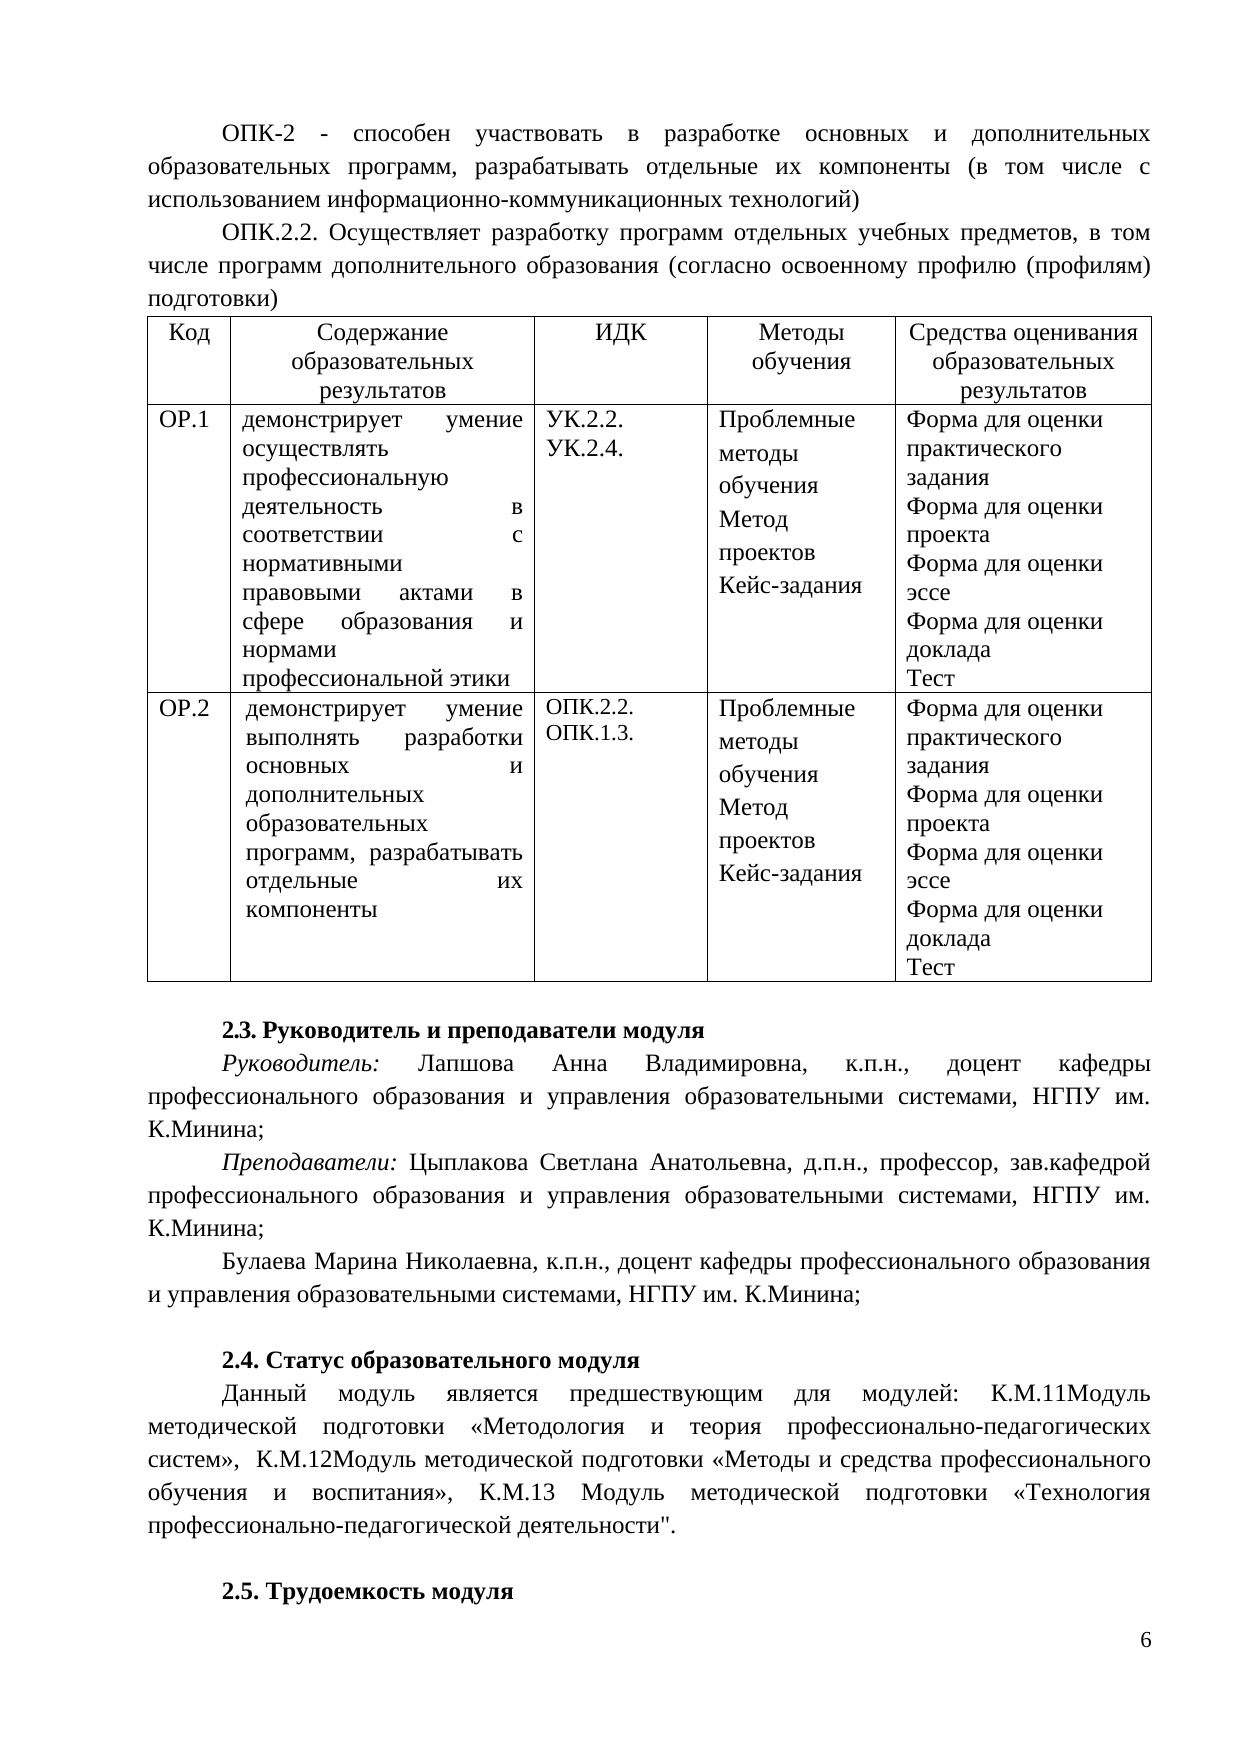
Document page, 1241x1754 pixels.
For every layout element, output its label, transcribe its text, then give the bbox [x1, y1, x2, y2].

text ОПК-2 - способен участвовать в разработке основных и дополнительных образовательных программ, разрабатывать отдельные их компоненты (в том числе с использованием информационно-коммуникационных технологий) [148, 118, 1152, 213]
table_cell ОПК.2.2. ОПК.1.3. [535, 693, 707, 981]
table_cell ОР.1 [148, 405, 230, 692]
table_cell Форма для оценки практического задания Форма для оценки проекта Форма для оценки эссе Форма для оценки доклада Тест [896, 405, 1151, 692]
table_cell демонстрирует умение выполнять разработки основных и дополнительных образовательных программ, разрабатывать отдельные их компоненты [231, 693, 534, 981]
text 2.5. Трудоемкость модуля [148, 1576, 1138, 1605]
table_header ИДК [535, 317, 707, 403]
table_cell УК.2.2. УК.2.4. [535, 405, 707, 692]
table_cell Проблемные методы обучения Метод проектов Кейс-задания [708, 693, 895, 981]
text Руководитель: Лапшова Анна Владимировна, к.п.н., доцент кафедры профессионального образования и управления образовательными системами, НГПУ им. К.Минина; [148, 1048, 1152, 1142]
table_header Код [148, 317, 230, 403]
table_cell демонстрирует умение осуществлять профессиональную деятельность в соответствии с нормативными правовыми актами в сфере образования и нормами профессиональной этики [231, 405, 534, 692]
table_header Средства оценивания образовательных результатов [896, 317, 1151, 403]
table_cell ОР.2 [148, 693, 230, 981]
text 2.4. Статус образовательного модуля [148, 1345, 1152, 1374]
table_header Содержание образовательных результатов [231, 317, 534, 403]
text 2.3. Руководитель и преподаватели модуля [148, 1015, 1152, 1043]
table_cell Проблемные методы обучения Метод проектов Кейс-задания [708, 405, 895, 692]
table_header Методы обучения [708, 317, 895, 403]
text Булаева Марина Николаевна, к.п.н., доцент кафедры профессионального образования и управления образовательными системами, НГПУ им. К.Минина; [148, 1246, 1152, 1308]
text Данный модуль является предшествующим для модулей: К.М.11Модуль методической подготовки «Методология и теория профессионально-педагогических систем», К.М.12Модуль методической подготовки «Методы и средства профессионального обучения и воспитания», К.М.13 Модуль методической подготовки «Технология профессионально-педагогической деятельности". [148, 1378, 1152, 1539]
text ОПК.2.2. Осуществляет разработку программ отдельных учебных предметов, в том числе программ дополнительного образования (согласно освоенному профилю (профилям) подготовки) [148, 217, 1152, 312]
text Преподаватели: Цыплакова Светлана Анатольевна, д.п.н., профессор, зав.кафедрой профессионального образования и управления образовательными системами, НГПУ им. К.Минина; [148, 1147, 1152, 1242]
table_cell Форма для оценки практического задания Форма для оценки проекта Форма для оценки эссе Форма для оценки доклада Тест [896, 693, 1151, 981]
